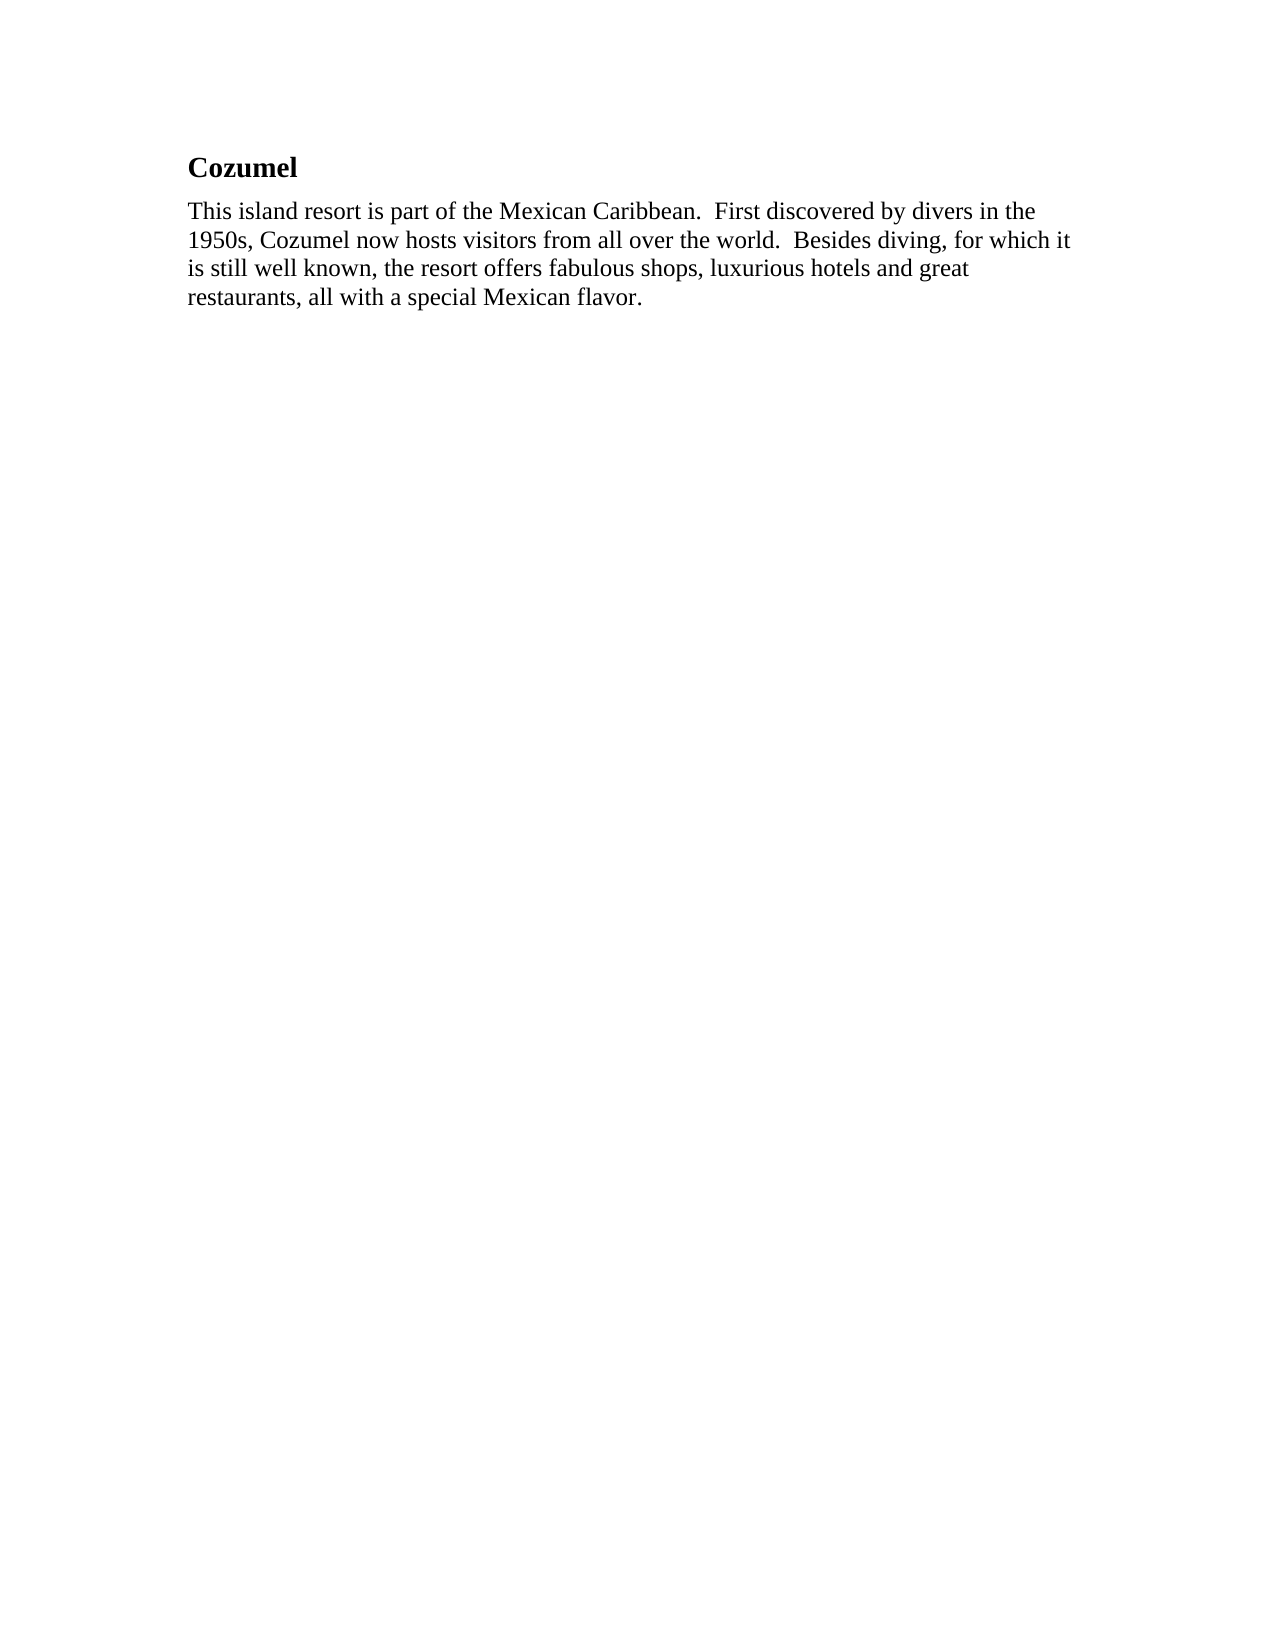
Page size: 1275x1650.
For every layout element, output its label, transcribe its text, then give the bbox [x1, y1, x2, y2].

text This island resort is part of the Mexican Caribbean. First discovered by divers in the 1950s, now hosts visitors from all over the world. Besides diving, for which it is still well known, the resort offers fabulous shops, luxurious hotels and great restaurants, all with a special Mexican flavor. [187, 196, 1087, 311]
text Cozumel [187, 150, 1087, 183]
